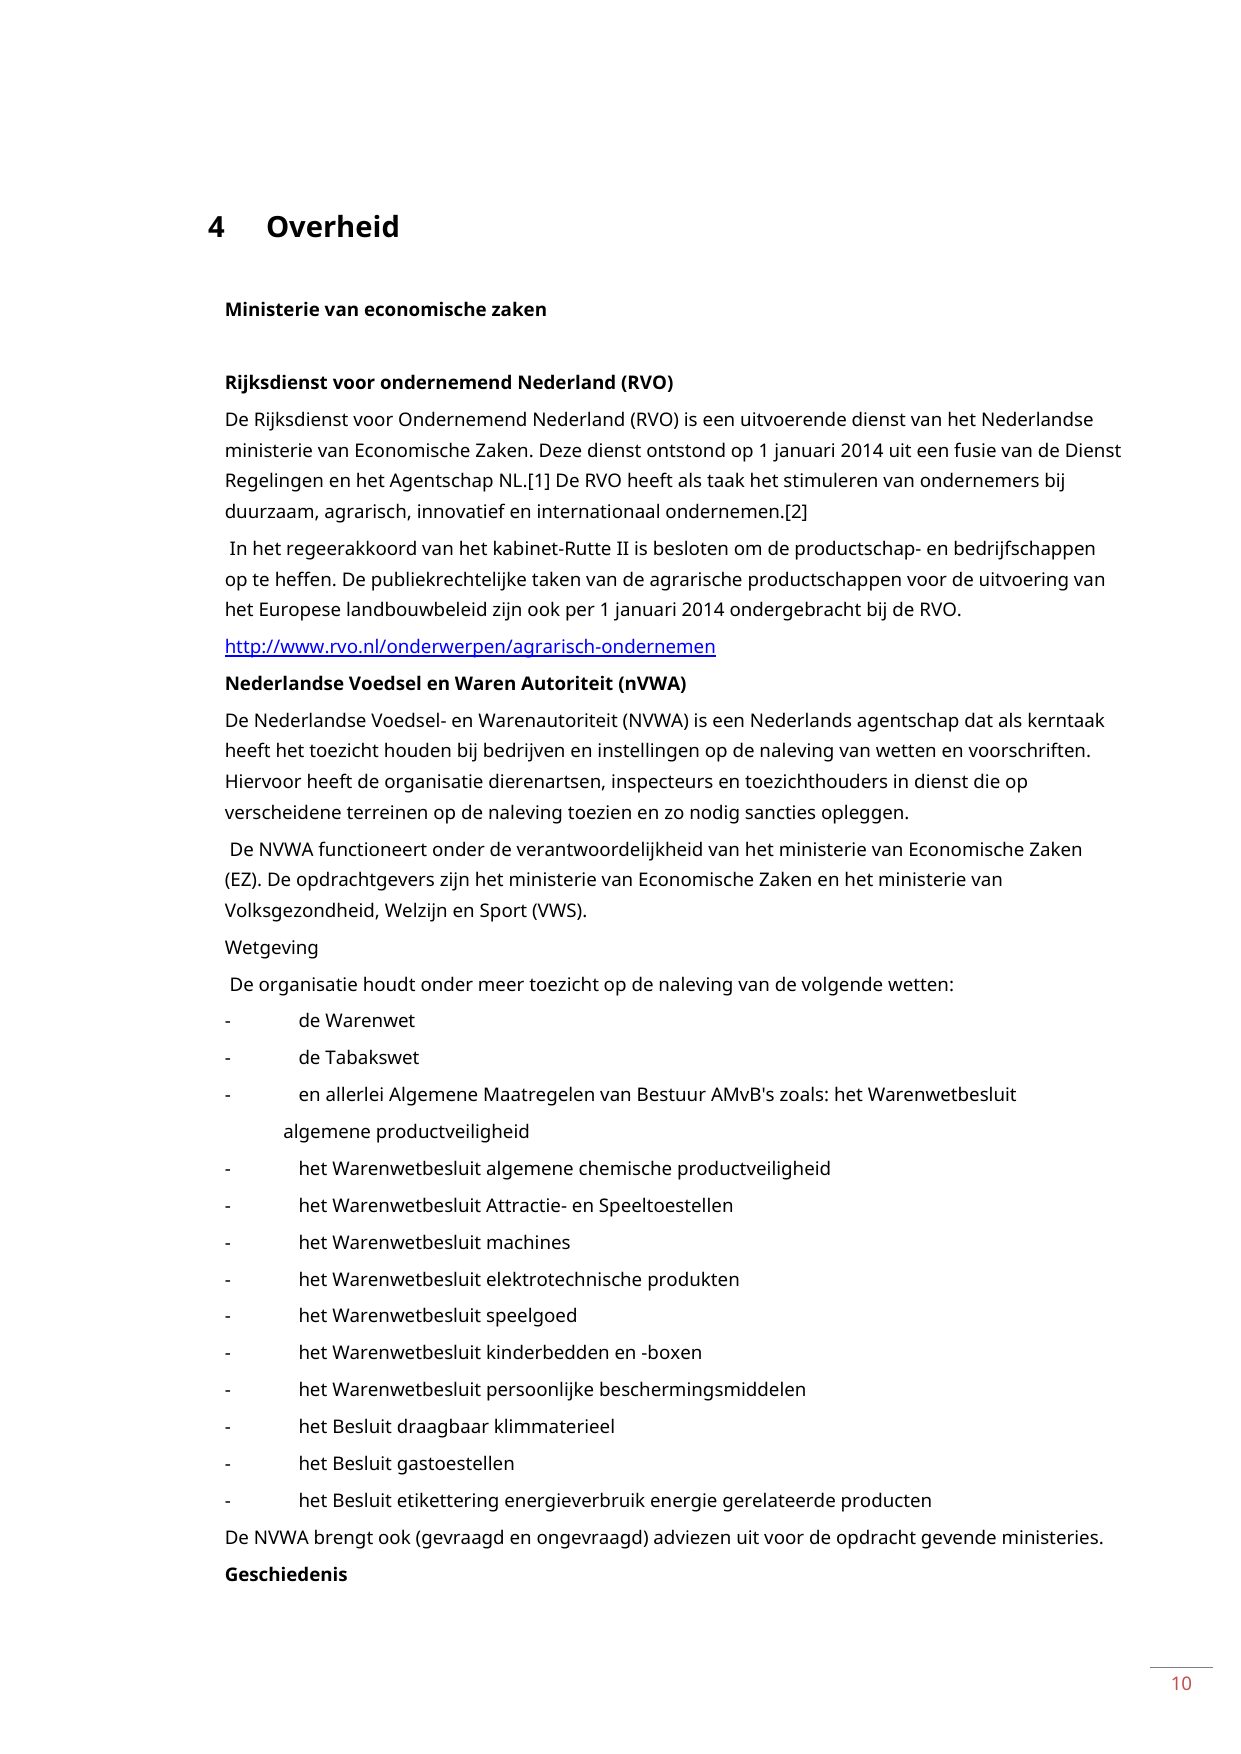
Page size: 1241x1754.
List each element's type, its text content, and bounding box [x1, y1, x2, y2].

text http://www.rvo.nl/onderwerpen/agrarisch-ondernemen [224, 633, 1122, 659]
text In het regeerakkoord van het kabinet-Rutte II is besloten om de productschap- en bedrijfschappen op te heffen. De publiekrechtelijke taken van de agrarische productschappen voor de uitvoering van het Europese landbouwbeleid zijn ook per 1 januari 2014 ondergebracht bij de RVO. [224, 535, 1122, 622]
text - het Besluit etikettering energieverbruik energie gerelateerde producten [224, 1487, 1122, 1513]
text - het Warenwetbesluit speelgoed [224, 1303, 1122, 1328]
text De NVWA brengt ook (gevraagd en ongevraagd) adviezen uit voor de opdracht gevende ministeries. [224, 1524, 1122, 1549]
subtitle Overheid [224, 207, 1122, 246]
text Rijksdienst voor ondernemend Nederland (RVO) [224, 369, 1122, 395]
text - het Besluit draagbaar klimmaterieel [224, 1413, 1122, 1439]
text - het Besluit gastoestellen [224, 1450, 1122, 1476]
text - het Warenwetbesluit elektrotechnische produkten [224, 1266, 1122, 1291]
text - het Warenwetbesluit algemene chemische productveiligheid [224, 1155, 1122, 1181]
text - en allerlei Algemene Maatregelen van Bestuur AMvB's zoals: het Warenwetbesluit [224, 1081, 1122, 1107]
text - het Warenwetbesluit kinderbedden en -boxen [224, 1339, 1122, 1365]
text De Nederlandse Voedsel- en Warenautoriteit (NVWA) is een Nederlands agentschap dat als kerntaak heeft het toezicht houden bij bedrijven en instellingen op de naleving van wetten en voorschriften. Hiervoor heeft de organisatie dierenartsen, inspecteurs en toezichthouders in dienst die op verscheidene terreinen op de naleving toezien en zo nodig sancties opleggen. [224, 707, 1122, 824]
text algemene productveiligheid [224, 1118, 1122, 1144]
text Wetgeving [224, 934, 1122, 959]
text - de Warenwet [224, 1008, 1122, 1033]
text De NVWA functioneert onder de verantwoordelijkheid van het ministerie van Economische Zaken (EZ). De opdrachtgevers zijn het ministerie van Economische Zaken en het ministerie van Volksgezondheid, Welzijn en Sport (VWS). [224, 836, 1122, 923]
text Geschiedenis [224, 1561, 1122, 1586]
text - het Warenwetbesluit persoonlijke beschermingsmiddelen [224, 1376, 1122, 1402]
text Nederlandse Voedsel en Waren Autoriteit (nVWA) [224, 670, 1122, 696]
text - het Warenwetbesluit machines [224, 1229, 1122, 1254]
text Ministerie van economische zaken [224, 296, 1122, 321]
text - de Tabakswet [224, 1044, 1122, 1070]
text - het Warenwetbesluit Attractie- en Speeltoestellen [224, 1192, 1122, 1218]
text De organisatie houdt onder meer toezicht op de naleving van de volgende wetten: [224, 971, 1122, 996]
text De Rijksdienst voor Ondernemend Nederland (RVO) is een uitvoerende dienst van het Nederlandse ministerie van Economische Zaken. Deze dienst ontstond op 1 januari 2014 uit een fusie van de Dienst Regelingen en het Agentschap NL.[1] De RVO heeft als taak het stimuleren van ondernemers bij duurzaam, agrarisch, innovatief en internationaal ondernemen.[2] [224, 406, 1122, 524]
